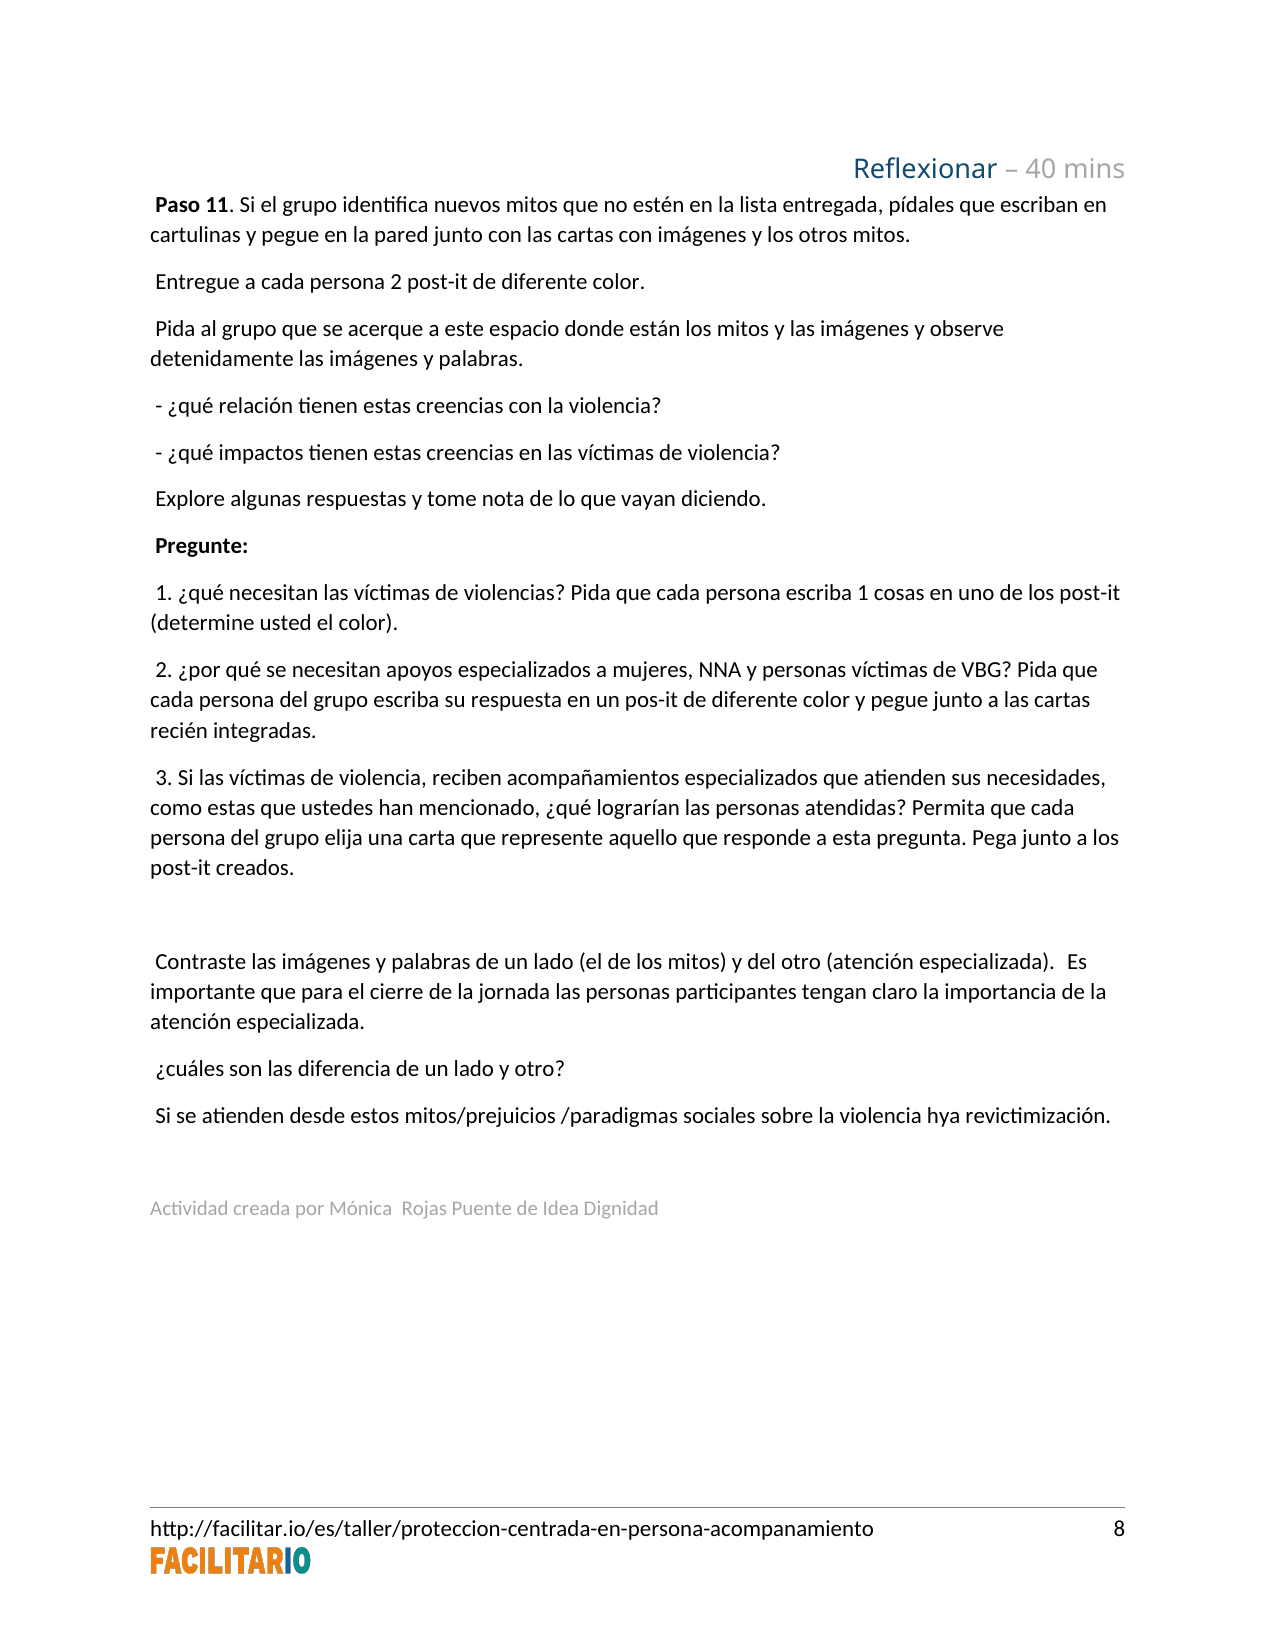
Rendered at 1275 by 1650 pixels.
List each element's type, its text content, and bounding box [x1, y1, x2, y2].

text Actividad creada por Mónica Rojas Puente de Idea Dignidad [150, 1195, 1125, 1220]
subtitle Reflexionar – 40 mins [150, 150, 1125, 187]
text 3. Si las víctimas de violencia, reciben acompañamientos especializados que atienden sus necesidades, como estas que ustedes han mencionado, ¿qué lograrían las personas atendidas? Permita que cada persona del grupo elija una carta que represente aquello que responde a esta pregunta. Pega junto a los post-it creados. [150, 763, 1125, 881]
text Paso 11. Si el grupo identifica nuevos mitos que no estén en la lista entregada, pídales que escriban en cartulinas y pegue en la pared junto con las cartas con imágenes y los otros mitos. [150, 190, 1125, 248]
picture [145, 1544, 315, 1576]
text - ¿qué relación tienen estas creencias con la violencia? [150, 391, 1125, 419]
text Si se atienden desde estos mitos/prejuicios /paradigmas sociales sobre la violencia hya revictimización. [150, 1101, 1125, 1129]
text Pregunte: [150, 531, 1125, 559]
text Explore algunas respuestas y tome nota de lo que vayan diciendo. [150, 484, 1125, 513]
text - ¿qué impactos tienen estas creencias en las víctimas de violencia? [150, 438, 1125, 466]
text 2. ¿por qué se necesitan apoyos especializados a mujeres, NNA y personas víctimas de VBG? Pida que cada persona del grupo escriba su respuesta en un pos-it de diferente color y pegue junto a las cartas recién integradas. [150, 655, 1125, 744]
text Pida al grupo que se acerque a este espacio donde están los mitos y las imágenes y observe detenidamente las imágenes y palabras. [150, 314, 1125, 372]
text Contraste las imágenes y palabras de un lado (el de los mitos) y del otro (atención especializada). Es importante que para el cierre de la jornada las personas participantes tengan claro la importancia de la atención especializada. [150, 947, 1125, 1036]
text Entregue a cada persona 2 post-it de diferente color. [150, 267, 1125, 295]
text ¿cuáles son las diferencia de un lado y otro? [150, 1054, 1125, 1082]
text 1. ¿qué necesitan las víctimas de violencias? Pida que cada persona escriba 1 cosas en uno de los post-it (determine usted el color). [150, 578, 1125, 637]
